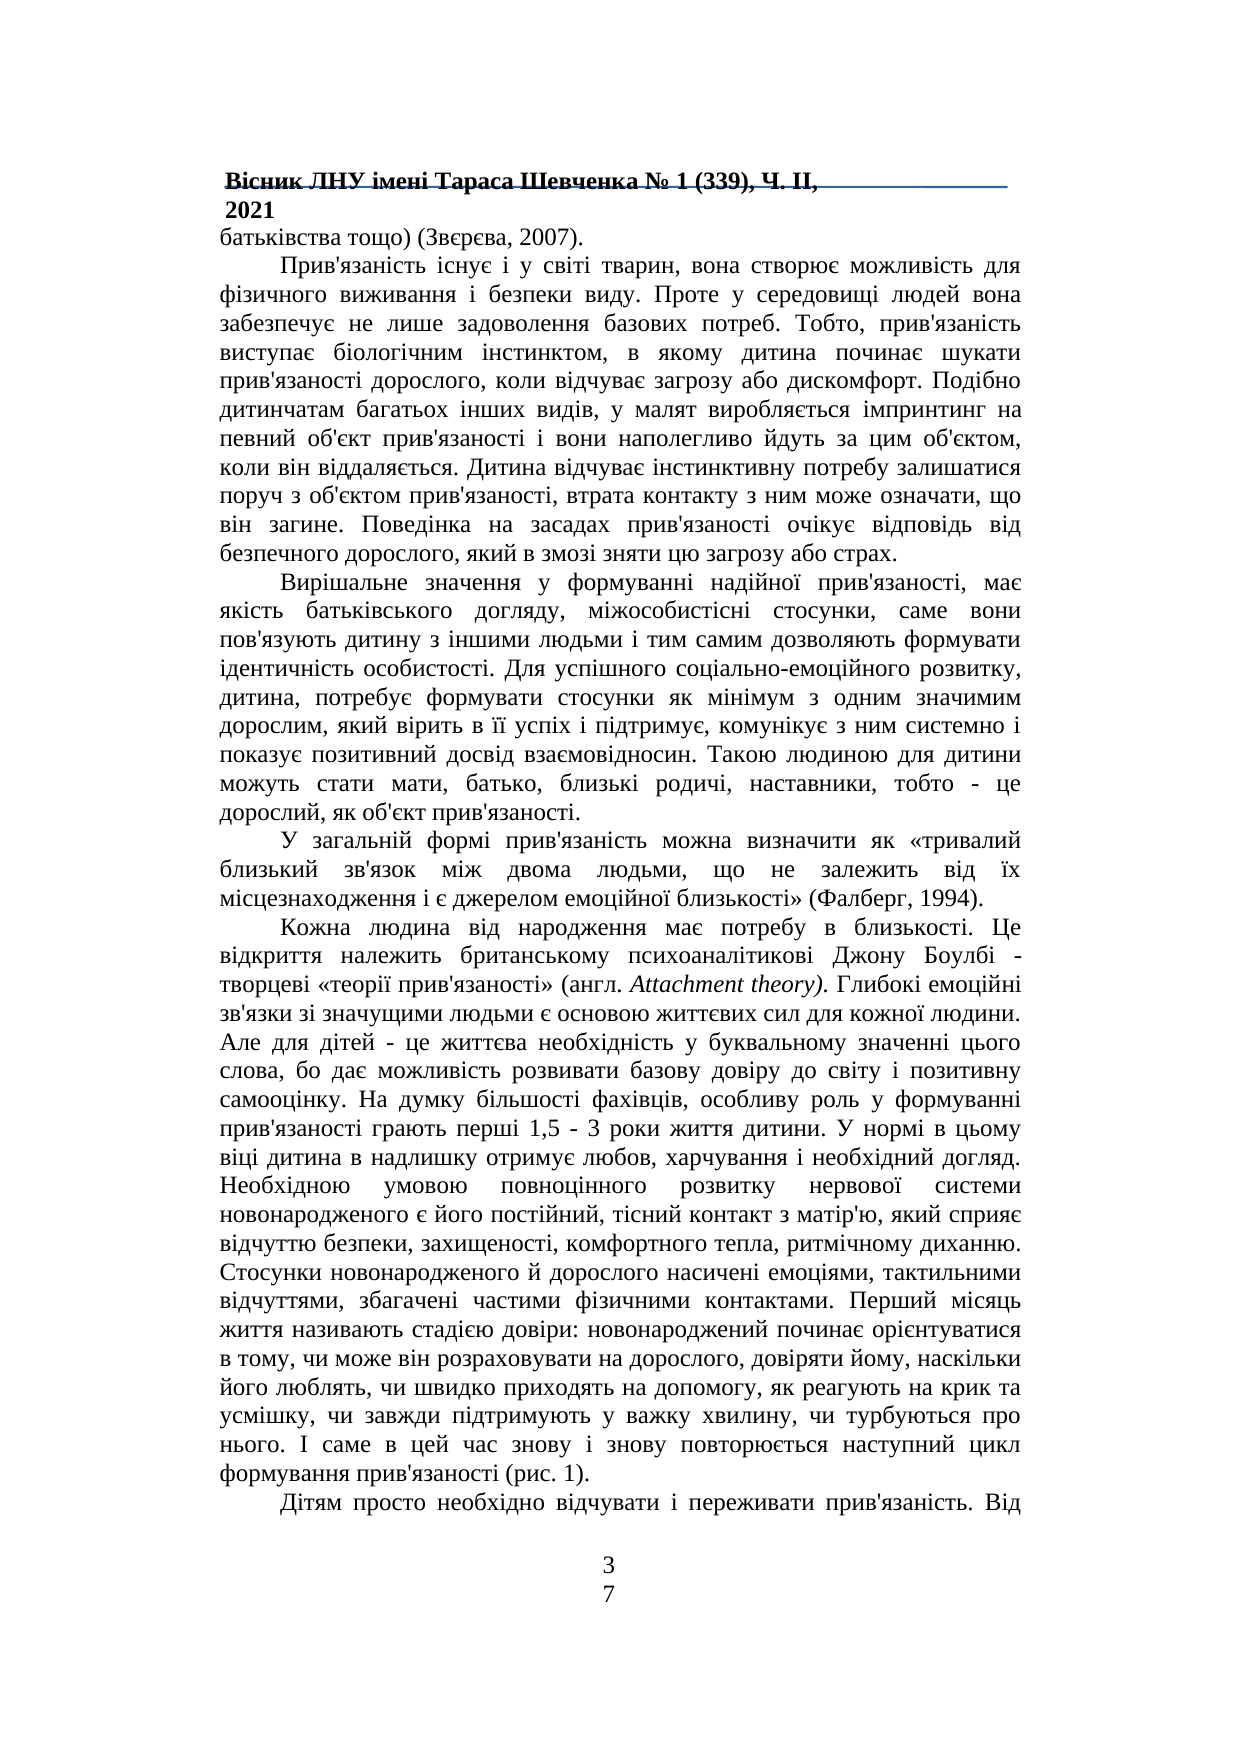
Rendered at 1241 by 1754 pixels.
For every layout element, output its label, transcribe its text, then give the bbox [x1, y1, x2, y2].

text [219, 222, 1022, 250]
text Вирішальне значення у формуванні надійної прив'язаності, має якість батьківського догляду, міжособистісні стосунки, саме вони пов'язують дитину з іншими людьми і тим самим дозволяють формувати ідентичність особистості. Для успішного соціально-емоційного розвитку, дитина, потребує формувати стосунки як мінімум з одним значимим дорослим, який вірить в її успіх і підтримує, комунікує з ним системно і показує позитивний досвід взаємовідносин. Такою людиною для дитини можуть стати мати, батько, близькі родичі, наставники, тобто - це дорослий, як об'єкт прив'язаності. [219, 567, 1022, 825]
text Кожна людина від народження має потребу в близькості. Це відкриття належить британському психоаналітикові Джону Боулбі - творцеві «теорії прив'язаності» (англ. Attachment theory). Глибокі емоційні зв'язки зі значущими людьми є основою життєвих сил для кожної людини. Але для дітей - це життєва необхідність у буквальному значенні цього слова, бо дає можливість розвивати базову довіру до світу і позитивну самооцінку. На думку більшості фахівців, особливу роль у формуванні прив'язаності грають перші 1,5 - 3 роки життя дитини. У нормі в цьому віці дитина в надлишку отримує любов, харчування і необхідний догляд. Необхідною умовою повноцінного розвитку нервової системи новонародженого є його постійний, тісний контакт з матір'ю, який сприяє відчуттю безпеки, захищеності, комфортного тепла, ритмічному диханню. Стосунки новонародженого й дорослого насичені емоціями, тактильними відчуттями, збагачені частими фізичними контактами. Перший місяць життя називають стадією довіри: новонароджений починає орієнтуватися в тому, чи може він розраховувати на дорослого, довіряти йому, наскільки його люблять, чи швидко приходять на допомогу, як реагують на крик та усмішку, чи завжди підтримують у важку хвилину, чи турбуються про нього. І саме в цей час знову і знову повторюється наступний цикл формування прив'язаності (рис. 1). [219, 912, 1022, 1487]
text У загальній формі прив'язаність можна визначити як «тривалий близький зв'язок між двома людьми, що не залежить від їх місцезнаходження і є джерелом емоційної близькості» (Фалберг, 1994). [219, 825, 1022, 912]
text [219, 1487, 1022, 1515]
text Прив'язаність існує і у світі тварин, вона створює можливість для фізичного виживання і безпеки виду. Проте у середовищі людей вона забезпечує не лише задоволення базових потреб. Тобто, прив'язаність виступає біологічним інстинктом, в якому дитина починає шукати прив'язаності дорослого, коли відчуває загрозу або дискомфорт. Подібно дитинчатам багатьох інших видів, у малят виробляється імпринтинг на певний об'єкт прив'язаності і вони наполегливо йдуть за цим об'єктом, коли він віддаляється. Дитина відчуває інстинктивну потребу залишатися поруч з об'єктом прив'язаності, втрата контакту з ним може означати, що він загине. Поведінка на засадах прив'язаності очікує відповідь від безпечного дорослого, який в змозі зняти цю загрозу або страх. [219, 250, 1022, 567]
